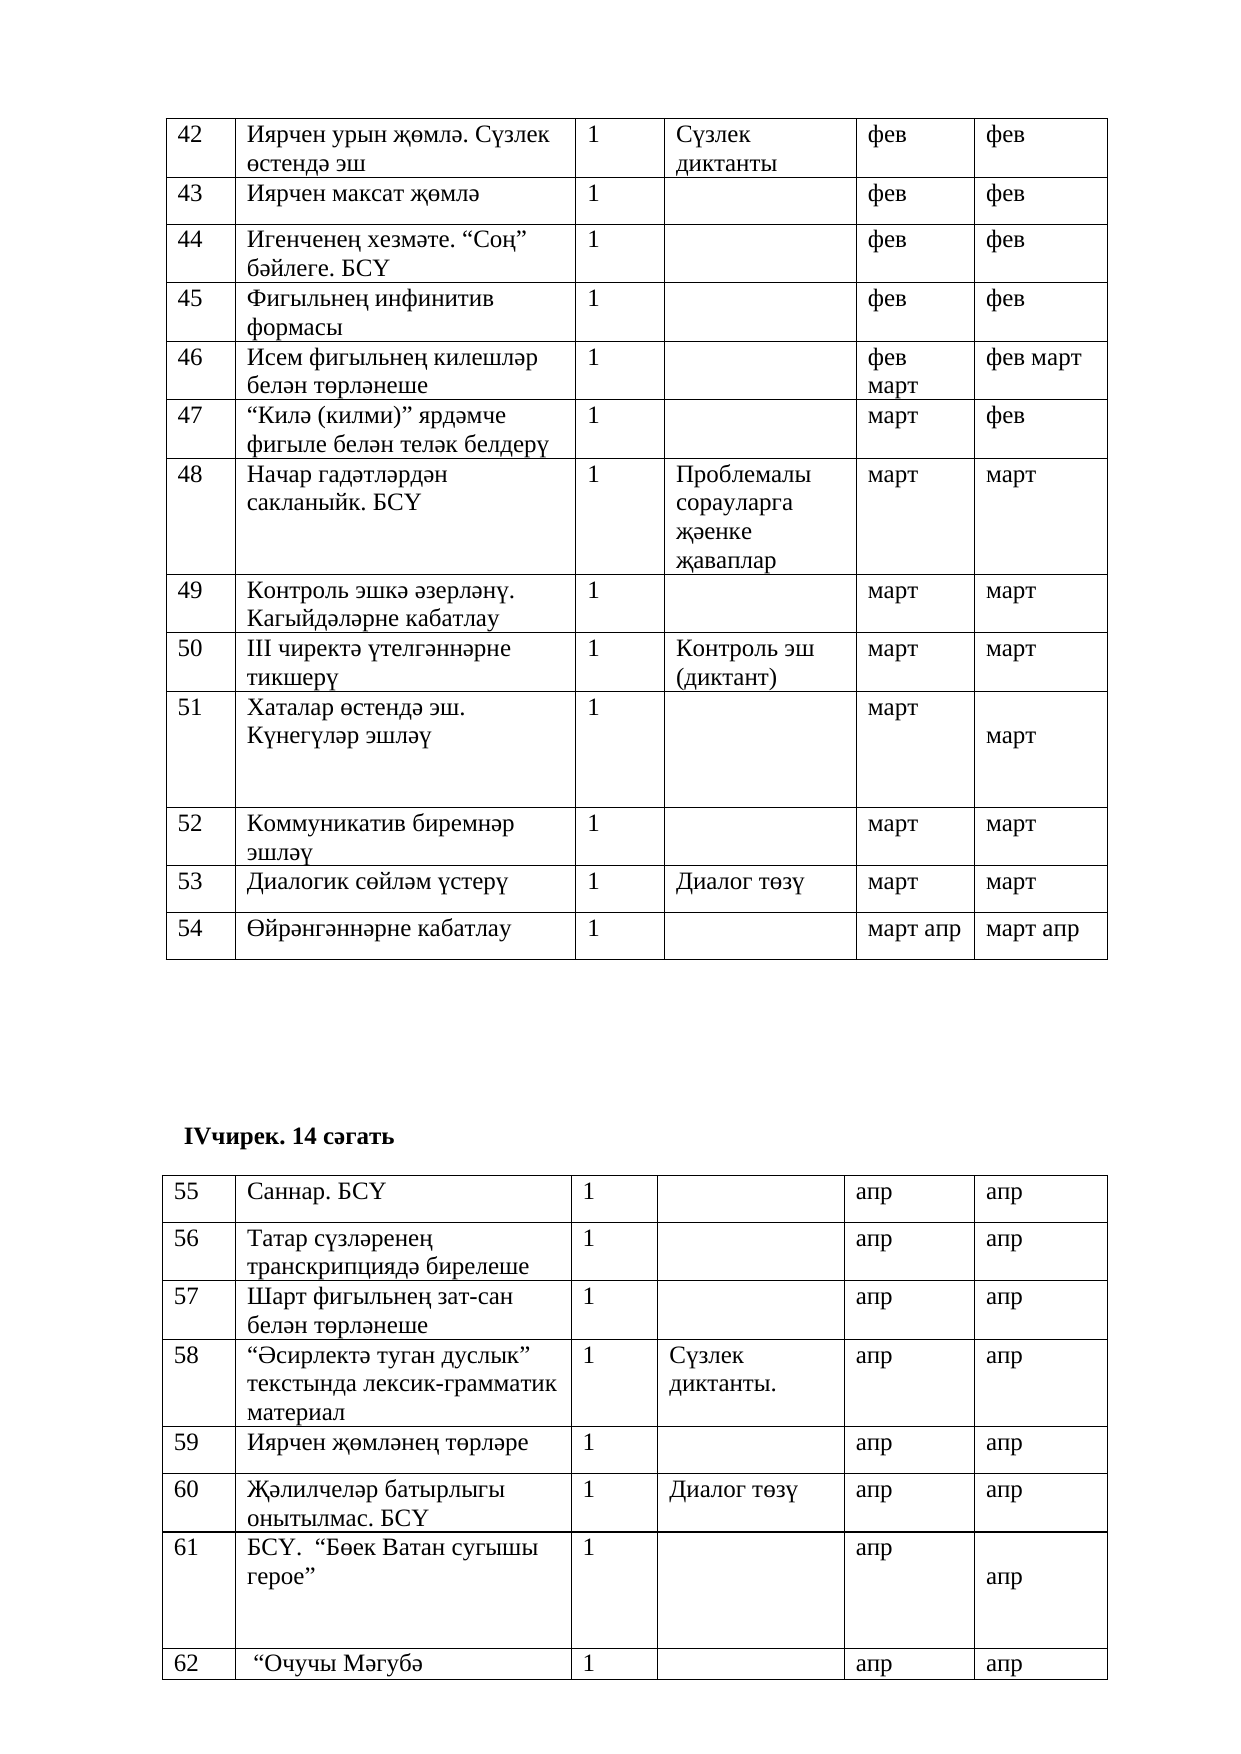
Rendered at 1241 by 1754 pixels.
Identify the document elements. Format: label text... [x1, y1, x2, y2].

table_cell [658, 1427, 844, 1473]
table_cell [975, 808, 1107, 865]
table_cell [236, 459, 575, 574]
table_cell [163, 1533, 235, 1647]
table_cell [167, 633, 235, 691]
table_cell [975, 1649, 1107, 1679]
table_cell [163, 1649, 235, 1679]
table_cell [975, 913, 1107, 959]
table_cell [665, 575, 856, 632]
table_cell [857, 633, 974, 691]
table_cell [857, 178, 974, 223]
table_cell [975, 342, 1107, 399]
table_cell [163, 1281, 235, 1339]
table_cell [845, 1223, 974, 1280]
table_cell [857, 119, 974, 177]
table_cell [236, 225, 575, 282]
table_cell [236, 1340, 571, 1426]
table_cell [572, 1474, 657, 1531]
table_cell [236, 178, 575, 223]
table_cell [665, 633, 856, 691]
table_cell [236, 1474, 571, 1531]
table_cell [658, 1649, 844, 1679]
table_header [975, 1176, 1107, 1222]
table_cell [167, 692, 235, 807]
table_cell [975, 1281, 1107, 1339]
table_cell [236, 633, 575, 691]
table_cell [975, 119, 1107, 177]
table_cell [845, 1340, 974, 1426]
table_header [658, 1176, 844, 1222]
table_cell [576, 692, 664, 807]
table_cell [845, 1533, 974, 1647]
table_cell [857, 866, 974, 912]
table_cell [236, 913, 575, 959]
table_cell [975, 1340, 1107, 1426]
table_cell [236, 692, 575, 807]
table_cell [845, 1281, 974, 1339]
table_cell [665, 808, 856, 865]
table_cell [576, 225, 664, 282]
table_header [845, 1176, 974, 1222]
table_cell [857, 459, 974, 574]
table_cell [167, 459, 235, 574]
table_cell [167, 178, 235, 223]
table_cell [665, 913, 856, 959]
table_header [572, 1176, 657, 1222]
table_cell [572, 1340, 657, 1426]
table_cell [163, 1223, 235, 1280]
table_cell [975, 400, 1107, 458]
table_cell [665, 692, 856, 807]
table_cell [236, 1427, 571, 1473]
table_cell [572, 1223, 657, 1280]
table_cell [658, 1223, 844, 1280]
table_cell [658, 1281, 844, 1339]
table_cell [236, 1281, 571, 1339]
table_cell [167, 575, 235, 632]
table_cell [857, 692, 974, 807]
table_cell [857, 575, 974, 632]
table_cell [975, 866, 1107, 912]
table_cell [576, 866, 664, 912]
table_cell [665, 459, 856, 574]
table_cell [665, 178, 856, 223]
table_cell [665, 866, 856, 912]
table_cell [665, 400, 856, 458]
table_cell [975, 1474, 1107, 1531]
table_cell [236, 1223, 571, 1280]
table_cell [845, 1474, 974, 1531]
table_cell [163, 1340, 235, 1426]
text IVчирек. 14 сәгать [177, 1121, 1152, 1150]
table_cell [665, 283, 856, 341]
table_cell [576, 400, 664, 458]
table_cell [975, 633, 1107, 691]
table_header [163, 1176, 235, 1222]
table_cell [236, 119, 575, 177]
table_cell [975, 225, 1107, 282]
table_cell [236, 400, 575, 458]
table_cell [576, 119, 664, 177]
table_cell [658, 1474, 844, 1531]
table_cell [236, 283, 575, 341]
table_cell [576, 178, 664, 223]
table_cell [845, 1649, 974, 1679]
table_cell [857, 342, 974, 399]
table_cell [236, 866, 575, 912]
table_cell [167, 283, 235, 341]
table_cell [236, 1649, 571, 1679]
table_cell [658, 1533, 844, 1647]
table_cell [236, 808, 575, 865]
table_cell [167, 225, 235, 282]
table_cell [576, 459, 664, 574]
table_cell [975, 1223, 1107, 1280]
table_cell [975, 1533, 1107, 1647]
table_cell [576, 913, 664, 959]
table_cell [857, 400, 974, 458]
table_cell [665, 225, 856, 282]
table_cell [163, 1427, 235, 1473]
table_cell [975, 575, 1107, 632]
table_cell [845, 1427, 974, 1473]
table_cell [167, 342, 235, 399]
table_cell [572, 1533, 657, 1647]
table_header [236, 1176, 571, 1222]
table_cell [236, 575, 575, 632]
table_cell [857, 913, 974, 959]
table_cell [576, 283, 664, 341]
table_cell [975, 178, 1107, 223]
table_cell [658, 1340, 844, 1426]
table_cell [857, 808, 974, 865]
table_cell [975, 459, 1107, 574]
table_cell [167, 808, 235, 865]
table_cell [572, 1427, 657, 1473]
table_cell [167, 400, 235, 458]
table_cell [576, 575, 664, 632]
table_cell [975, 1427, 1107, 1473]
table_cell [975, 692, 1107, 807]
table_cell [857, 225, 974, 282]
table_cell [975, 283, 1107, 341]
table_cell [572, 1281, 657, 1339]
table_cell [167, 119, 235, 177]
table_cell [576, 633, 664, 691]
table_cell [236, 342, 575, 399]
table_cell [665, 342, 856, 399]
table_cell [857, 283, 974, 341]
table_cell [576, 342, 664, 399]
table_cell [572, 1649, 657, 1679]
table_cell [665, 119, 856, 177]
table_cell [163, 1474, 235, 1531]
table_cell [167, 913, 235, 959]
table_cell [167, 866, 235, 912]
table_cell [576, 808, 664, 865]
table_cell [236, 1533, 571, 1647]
